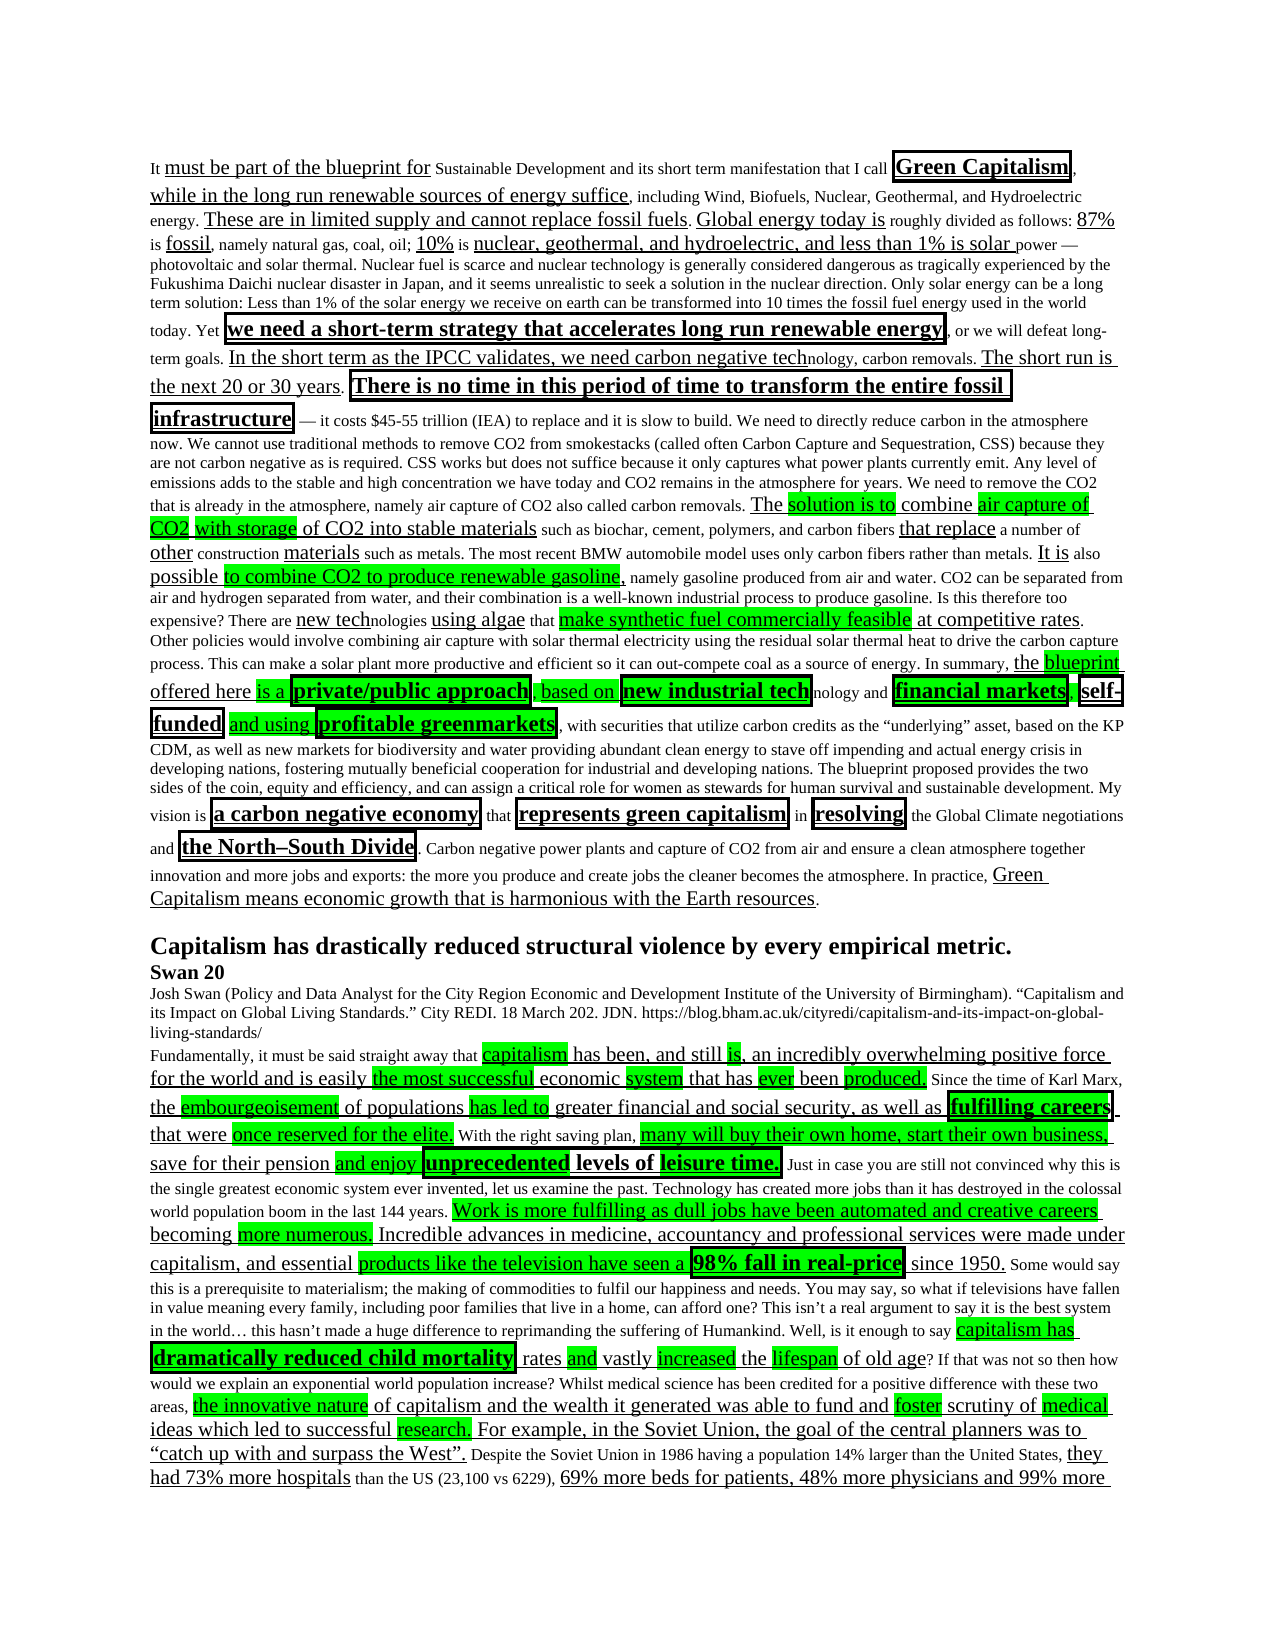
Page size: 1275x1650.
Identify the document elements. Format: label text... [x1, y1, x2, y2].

text Swan 20 [150, 960, 1125, 984]
subtitle Capitalism has drastically reduced structural violence by every empirical metric. [150, 931, 1125, 960]
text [150, 150, 1125, 910]
text Josh Swan (Policy and Data Analyst for the City Region Economic and Development Institute of the University of Birmingham). “Capitalism and its Impact on Global Living Standards.” City REDI. 18 March 202. JDN. https://blog.bham.ac.uk/cityredi/capitalism-and-its-impact-on-global-living-standards/ [150, 984, 1125, 1042]
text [150, 1244, 1125, 1489]
